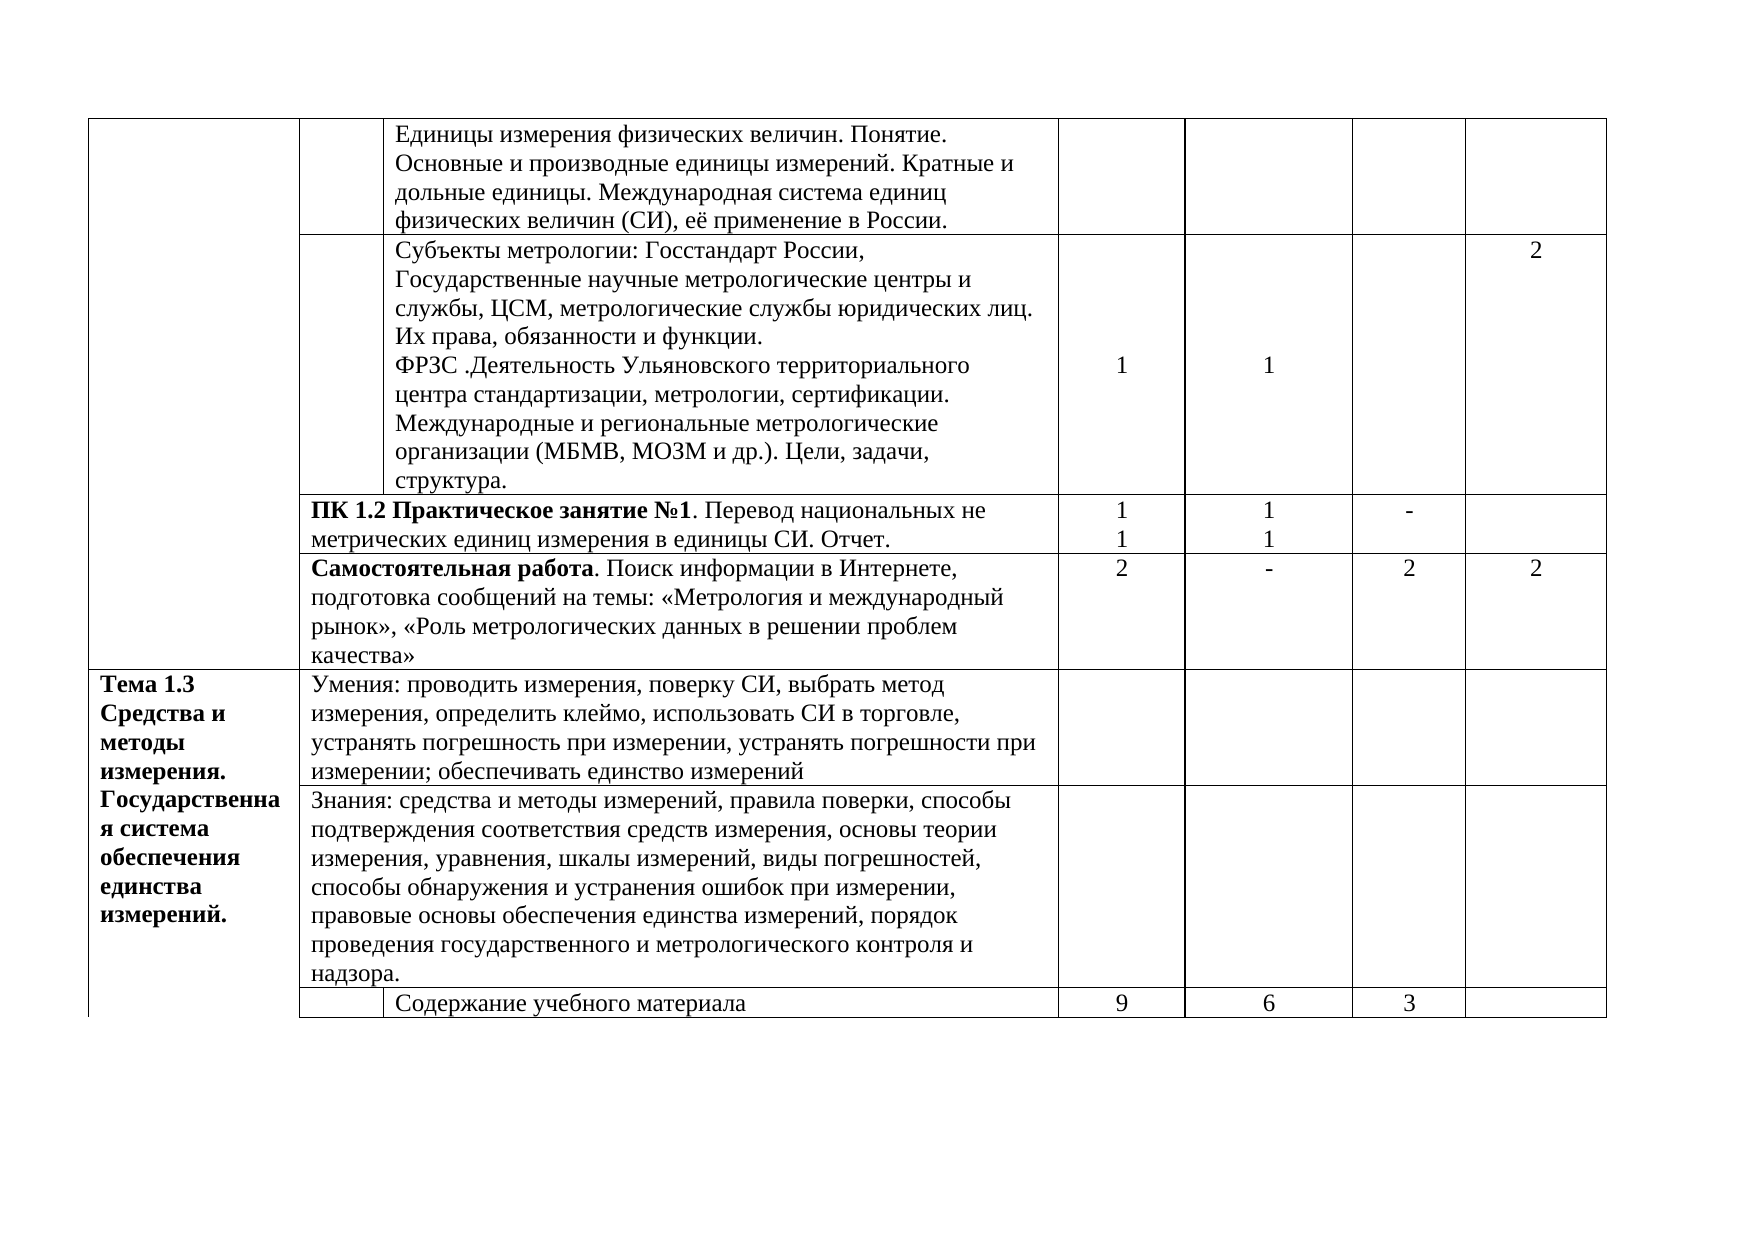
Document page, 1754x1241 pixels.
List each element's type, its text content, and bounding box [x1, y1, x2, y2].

table_cell 1 1 [1186, 495, 1352, 552]
table_cell 2 [1353, 554, 1465, 668]
table_cell Умения: проводить измерения, поверку СИ, выбрать метод измерения, определить клеймо, использовать СИ в торговле, устранять погрешность при измерении, устранять погрешности при измерении; обеспечивать единство измерений [300, 670, 1058, 784]
table_cell ПК 1.2 Практическое занятие №1. Перевод национальных не метрических единиц измерения в единицы СИ. Отчет. [300, 495, 1058, 552]
table_cell [300, 988, 383, 1017]
table_cell 1 1 [1059, 495, 1184, 552]
table_cell - [1186, 554, 1352, 668]
table_cell Субъекты метрологии: Госстандарт России, Государственные научные метрологические центры и службы, ЦСМ, метрологические службы юридических лиц. Их права, обязанности и функции. ФРЗС .Деятельность Ульяновского территориального центра стандартизации, метрологии, сертификации. Международные и региональные метрологические организации (МБМВ, МОЗМ и др.). Цели, задачи, структура. [384, 235, 1058, 494]
table_cell 1 [1186, 119, 1352, 234]
table_cell 9 [1059, 988, 1184, 1017]
table_cell [1353, 670, 1465, 784]
table_cell [1186, 670, 1352, 784]
table_cell [1353, 786, 1465, 987]
table_cell [1186, 786, 1352, 987]
table_cell [1466, 786, 1606, 987]
table_cell 1 [1059, 119, 1184, 234]
table_cell 1 [1059, 235, 1184, 494]
table_cell [1466, 495, 1606, 552]
table_cell [1059, 786, 1184, 987]
table_cell Знания: средства и методы измерений, правила поверки, способы подтверждения соответствия средств измерения, основы теории измерения, уравнения, шкалы измерений, виды погрешностей, способы обнаружения и устранения ошибок при измерении, правовые основы обеспечения единства измерений, порядок проведения государственного и метрологического контроля и надзора. [300, 786, 1058, 987]
table_cell Содержание учебного материала [384, 988, 1058, 1017]
table_cell 2 [1466, 119, 1606, 234]
table_cell [1466, 988, 1606, 1017]
table_cell 1 [300, 119, 383, 234]
table_cell [1353, 119, 1465, 234]
table_cell 1 [1186, 235, 1352, 494]
table_cell 6 [1186, 988, 1352, 1017]
table_cell Самостоятельная работа. Поиск информации в Интернете, подготовка сообщений на темы: «Метрология и международный рынок», «Роль метрологических данных в решении проблем качества» [300, 554, 1058, 668]
table_cell Тема 1.3 Средства и методы измерения. Государственная система обеспечения единства измерений. [89, 670, 299, 1017]
table_cell 2 [1466, 554, 1606, 668]
table_cell [1353, 235, 1465, 494]
table_cell 2 [1466, 235, 1606, 494]
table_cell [384, 119, 1058, 234]
table_cell [1059, 670, 1184, 784]
table_cell [300, 235, 383, 494]
table_cell 3 [1353, 988, 1465, 1017]
table_cell - [1353, 495, 1465, 552]
table_cell 2 [1059, 554, 1184, 668]
table_cell [1466, 670, 1606, 784]
